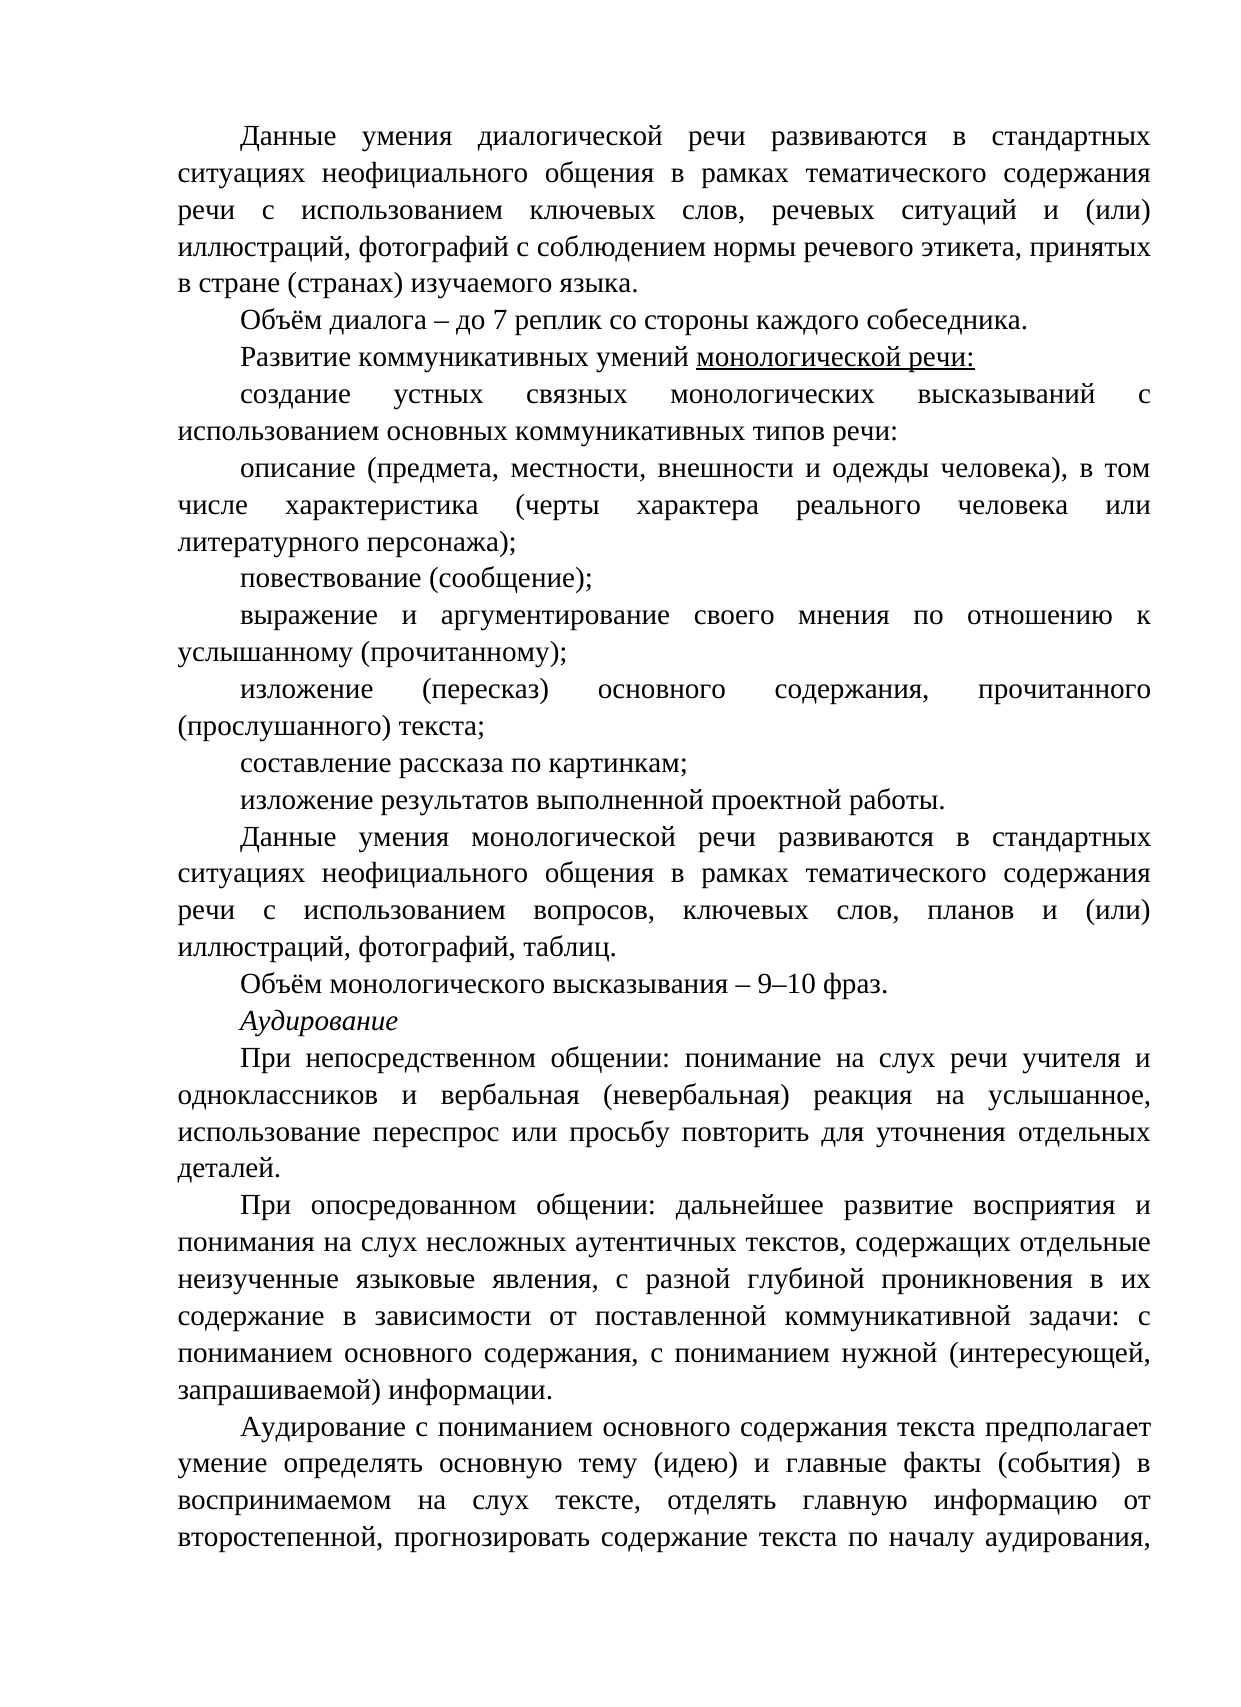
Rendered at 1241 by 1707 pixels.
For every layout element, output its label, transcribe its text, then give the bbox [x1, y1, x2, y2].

text повествование (сообщение); [177, 561, 1152, 594]
text изложение (пересказ) основного содержания, прочитанного (прослушанного) текста; [177, 671, 1152, 742]
text Объём монологического высказывания – 9–10 фраз. [177, 966, 1152, 1000]
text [177, 1409, 1152, 1553]
text Развитие коммуникативных умений монологической речи: [177, 339, 1152, 373]
text Аудирование [177, 1003, 1152, 1037]
text Данные умения диалогической речи развиваются в стандартных ситуациях неофициального общения в рамках тематического содержания речи с использованием ключевых слов, речевых ситуаций и (или) иллюстраций, фотографий с соблюдением нормы речевого этикета, принятых в стране (странах) изучаемого языка. [177, 118, 1152, 299]
text Объём диалога – до 7 реплик со стороны каждого собеседника. [177, 302, 1152, 336]
text При непосредственном общении: понимание на слух речи учителя и одноклассников и вербальная (невербальная) реакция на услышанное, использование переспрос или просьбу повторить для уточнения отдельных деталей. [177, 1040, 1152, 1184]
text выражение и аргументирование своего мнения по отношению к услышанному (прочитанному); [177, 597, 1152, 668]
text Данные умения монологической речи развиваются в стандартных ситуациях неофициального общения в рамках тематического содержания речи с использованием вопросов, ключевых слов, планов и (или) иллюстраций, фотографий, таблиц. [177, 819, 1152, 963]
text При опосредованном общении: дальнейшее развитие восприятия и понимания на слух несложных аутентичных текстов, содержащих отдельные неизученные языковые явления, с разной глубиной проникновения в их содержание в зависимости от поставленной коммуникативной задачи: с пониманием основного содержания, с пониманием нужной (интересующей, запрашиваемой) информации. [177, 1187, 1152, 1405]
text составление рассказа по картинкам; [177, 745, 1152, 778]
text описание (предмета, местности, внешности и одежды человека), в том числе характеристика (черты характера реального человека или литературного персонажа); [177, 450, 1152, 557]
text изложение результатов выполненной проектной работы. [177, 782, 1152, 815]
text создание устных связных монологических высказываний с использованием основных коммуникативных типов речи: [177, 376, 1152, 447]
